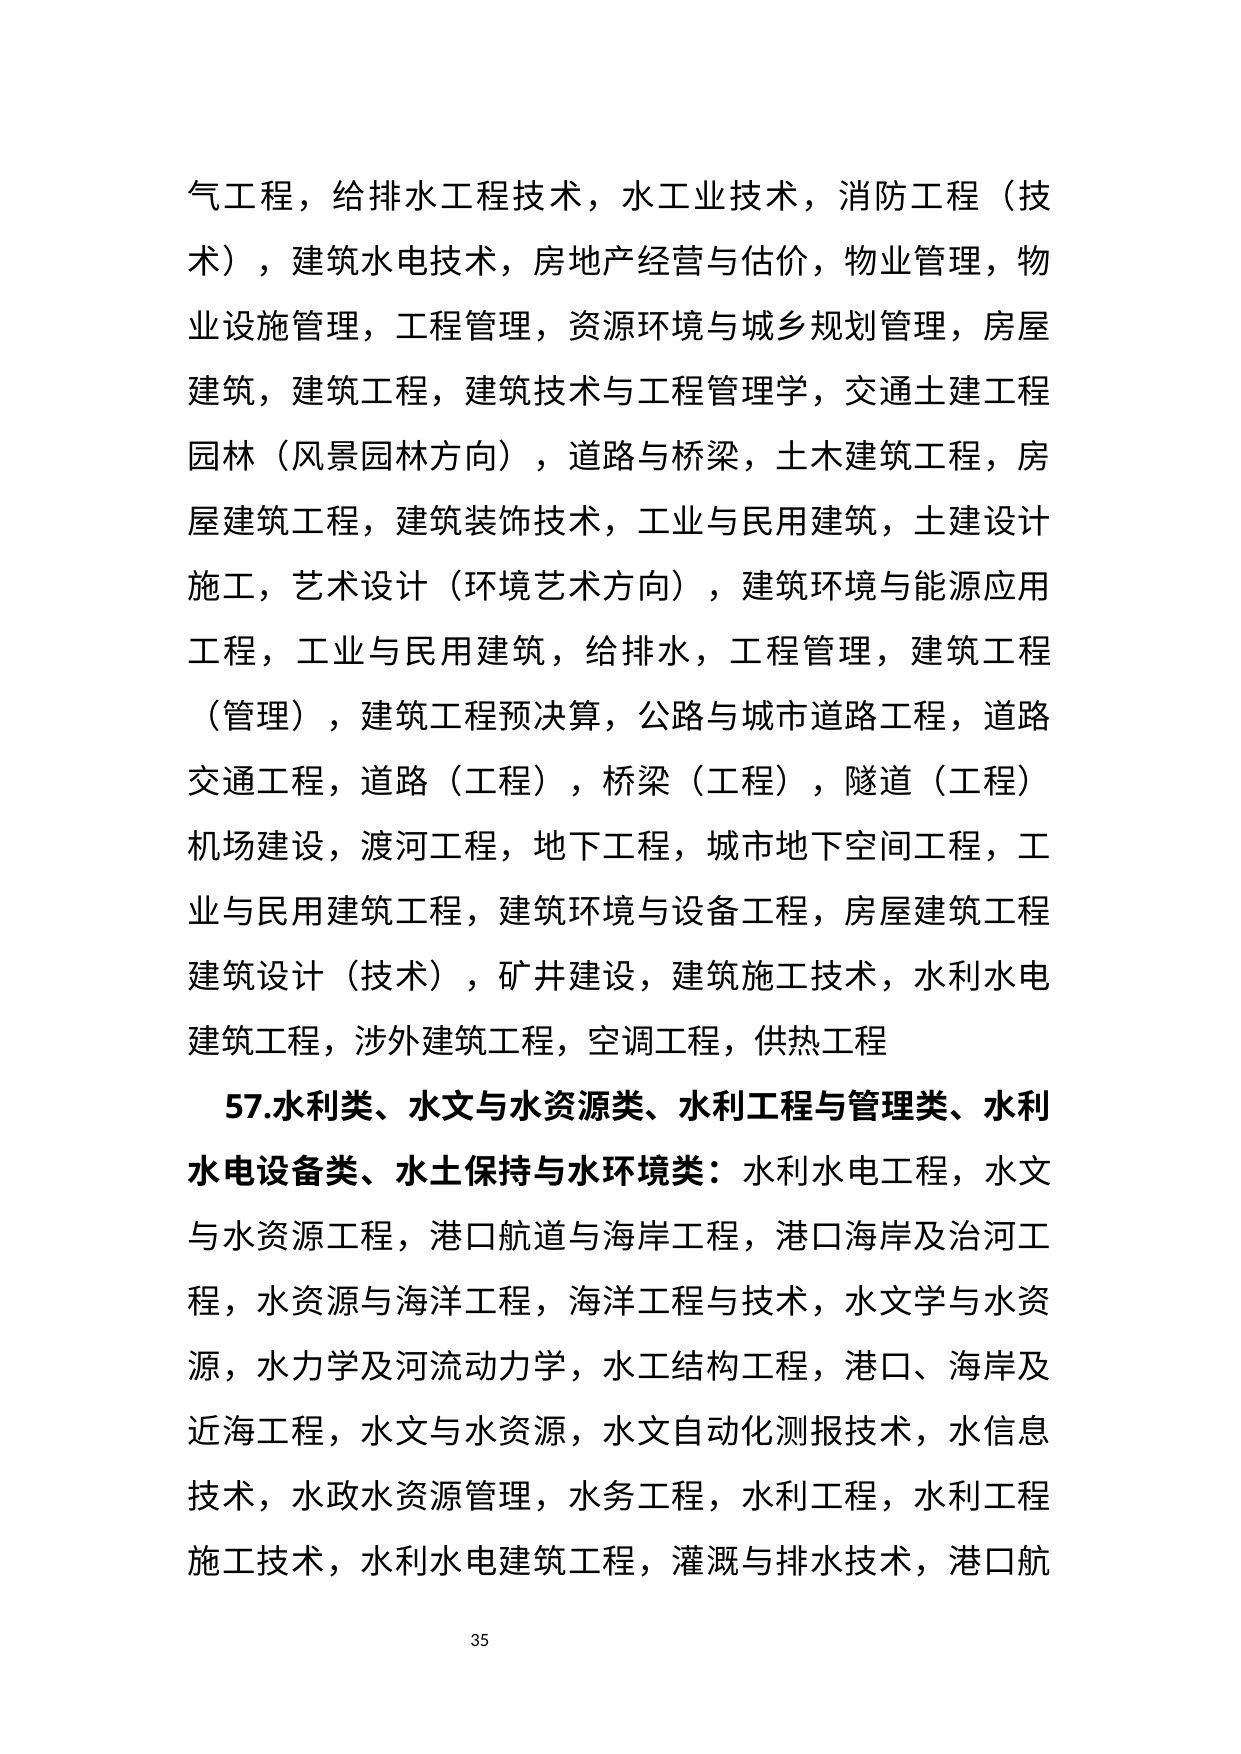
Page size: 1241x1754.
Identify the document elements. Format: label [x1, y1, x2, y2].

text [187, 1072, 1053, 1592]
text [187, 162, 1053, 1072]
